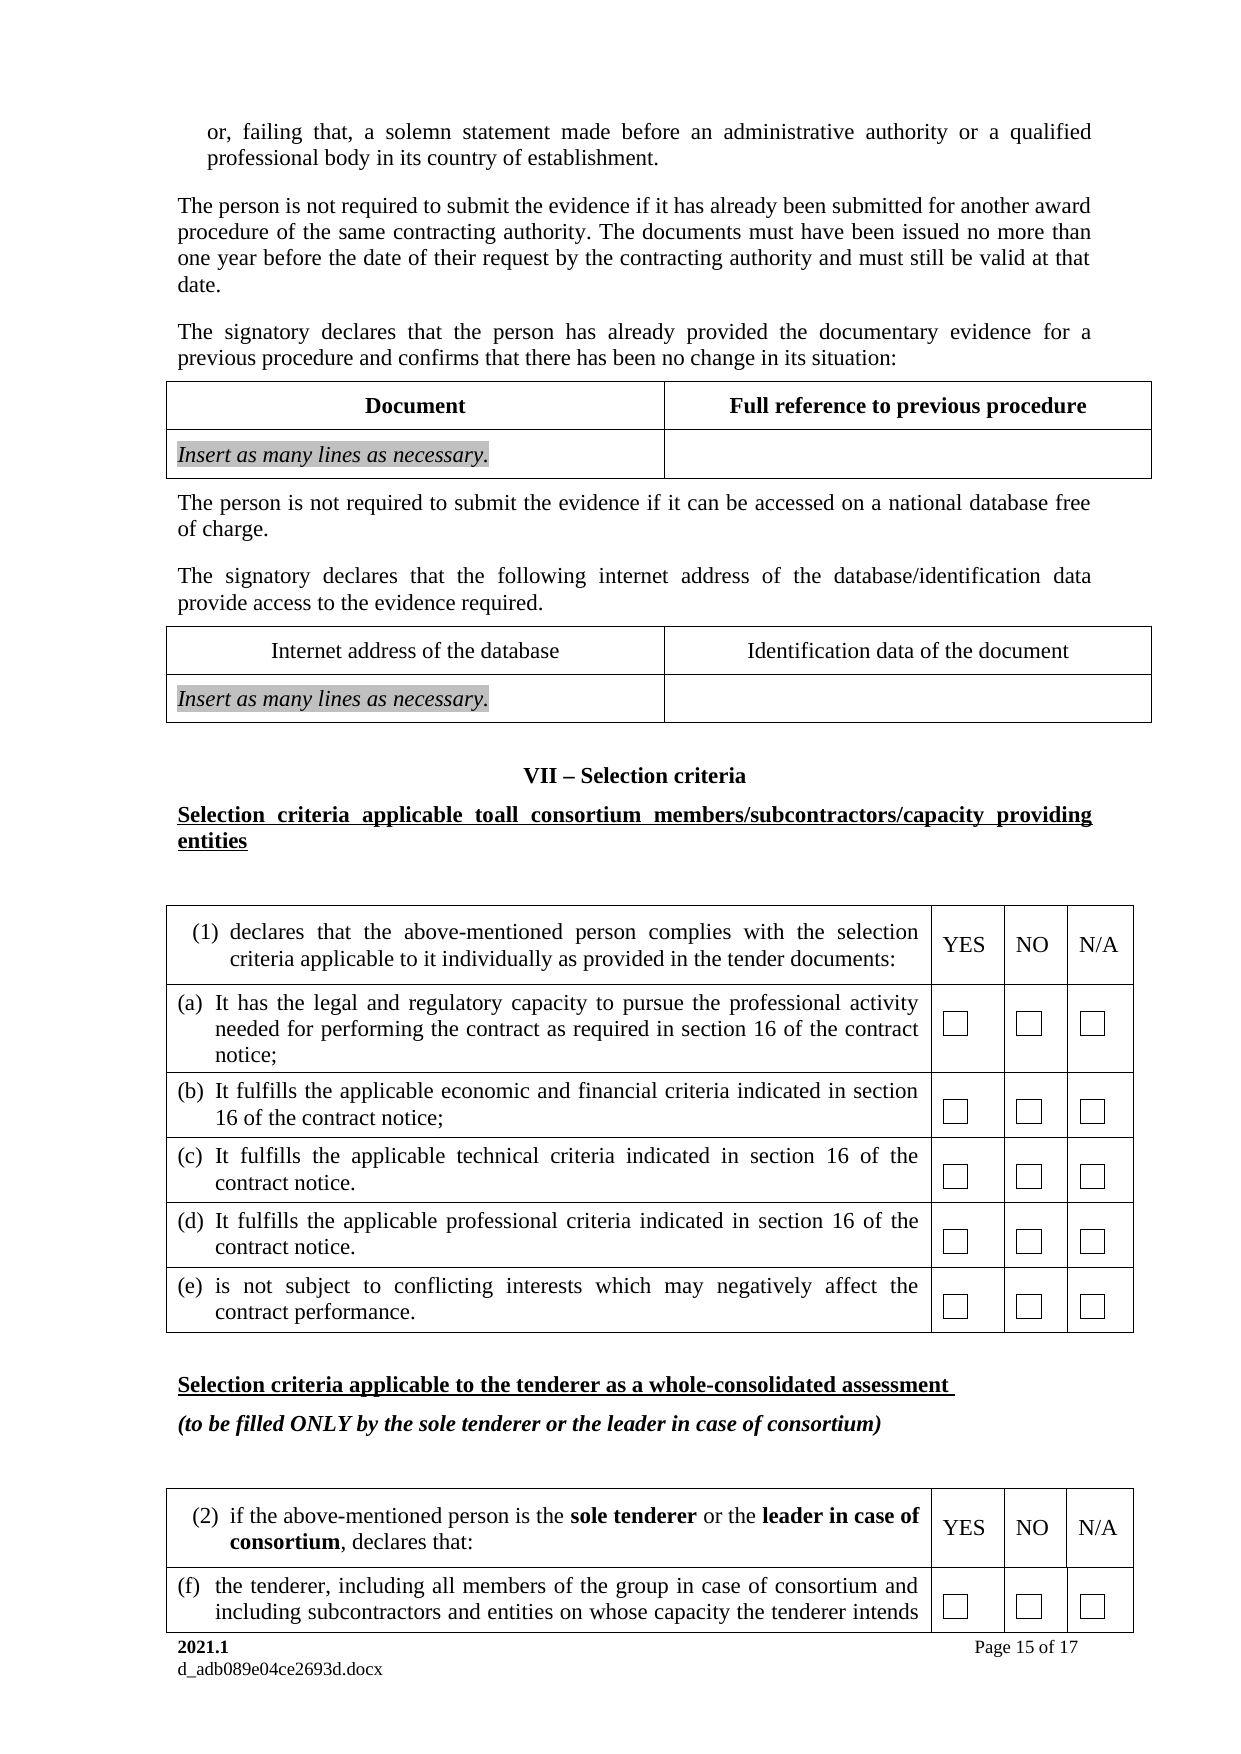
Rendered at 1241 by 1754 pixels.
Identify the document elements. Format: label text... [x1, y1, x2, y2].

table_header declares that the above-mentioned person complies with the selection criteria applicable to it individually as provided in the tender documents: [167, 906, 931, 984]
table_cell [665, 430, 1151, 477]
text Selection criteria applicable toall consortium members/subcontractors/capacity providing entities [177, 825, 1092, 853]
text The person is not required to submit the evidence if it has already been submitted for another award procedure of the same contracting authority. The documents must have been issued no more than one year before the date of their request by the contracting authority and must still be valid at that date. [177, 192, 1092, 297]
table_cell [932, 1138, 1004, 1202]
table_cell [1068, 1073, 1133, 1137]
text The signatory declares that the person has already provided the documentary evidence for a previous procedure and confirms that there has been no change in its situation: [177, 318, 1092, 371]
table_cell [1005, 1073, 1067, 1137]
table_header YES [932, 1489, 1004, 1567]
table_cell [167, 1568, 931, 1632]
text The signatory declares that the following internet address of the database/identification data provide access to the evidence required. [177, 562, 1092, 615]
table_header YES [932, 906, 1004, 984]
table_header Full reference to previous procedure [665, 382, 1151, 429]
title VII – Selection criteria [177, 762, 1092, 788]
table_cell is not subject to conflicting interests which may negatively affect the contract performance. [167, 1268, 931, 1332]
table_cell [932, 985, 1004, 1072]
table_cell [1005, 1203, 1067, 1267]
table_cell [932, 1568, 1004, 1632]
table_header Document [167, 382, 664, 429]
table_cell [665, 675, 1151, 722]
table_cell [932, 1073, 1004, 1137]
table_cell [1005, 985, 1067, 1072]
table_cell [932, 1268, 1004, 1332]
table_cell It fulfills the applicable technical criteria indicated in section 16 of the contract notice. [167, 1138, 931, 1202]
text Selection criteria applicable to the tenderer as a whole-consolidated assessment [177, 1372, 1092, 1398]
table_header if the above-mentioned person is the sole tenderer or the leader in case of consortium, declares that: [167, 1489, 931, 1567]
table_cell [932, 1203, 1004, 1267]
table_cell [1005, 1138, 1067, 1202]
table_cell [1068, 1268, 1133, 1332]
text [207, 118, 1092, 171]
table_cell Insert as many lines as necessary. [167, 430, 664, 477]
table_cell [1068, 1138, 1133, 1202]
text (to be filled ONLY by the sole tenderer or the leader in case of consortium) [177, 1410, 1092, 1437]
table_header NO [1005, 1489, 1066, 1567]
text The person is not required to submit the evidence if it can be accessed on a national database free of charge. [177, 489, 1092, 542]
table_cell It fulfills the applicable economic and financial criteria indicated in section 16 of the contract notice; [167, 1073, 931, 1137]
table_header N/A [1068, 906, 1133, 984]
text Selection criteria applicable toall consortium members/subcontractors/capacity providing entities [177, 801, 1092, 824]
table_header NO [1005, 906, 1067, 984]
table_cell [1068, 985, 1133, 1072]
table_cell It has the legal and regulatory capacity to pursue the professional activity needed for performing the contract as required in section 16 of the contract notice; [167, 985, 931, 1072]
table_cell It fulfills the applicable professional criteria indicated in section 16 of the contract notice. [167, 1203, 931, 1267]
table_cell [1005, 1568, 1067, 1632]
table_header Identification data of the document [665, 627, 1151, 674]
table_header N/A [1067, 1489, 1133, 1567]
table_cell [1005, 1268, 1067, 1332]
table_cell [1068, 1203, 1133, 1267]
table_header Internet address of the database [167, 627, 664, 674]
table_cell Insert as many lines as necessary. [167, 675, 664, 722]
table_cell [1068, 1568, 1133, 1632]
